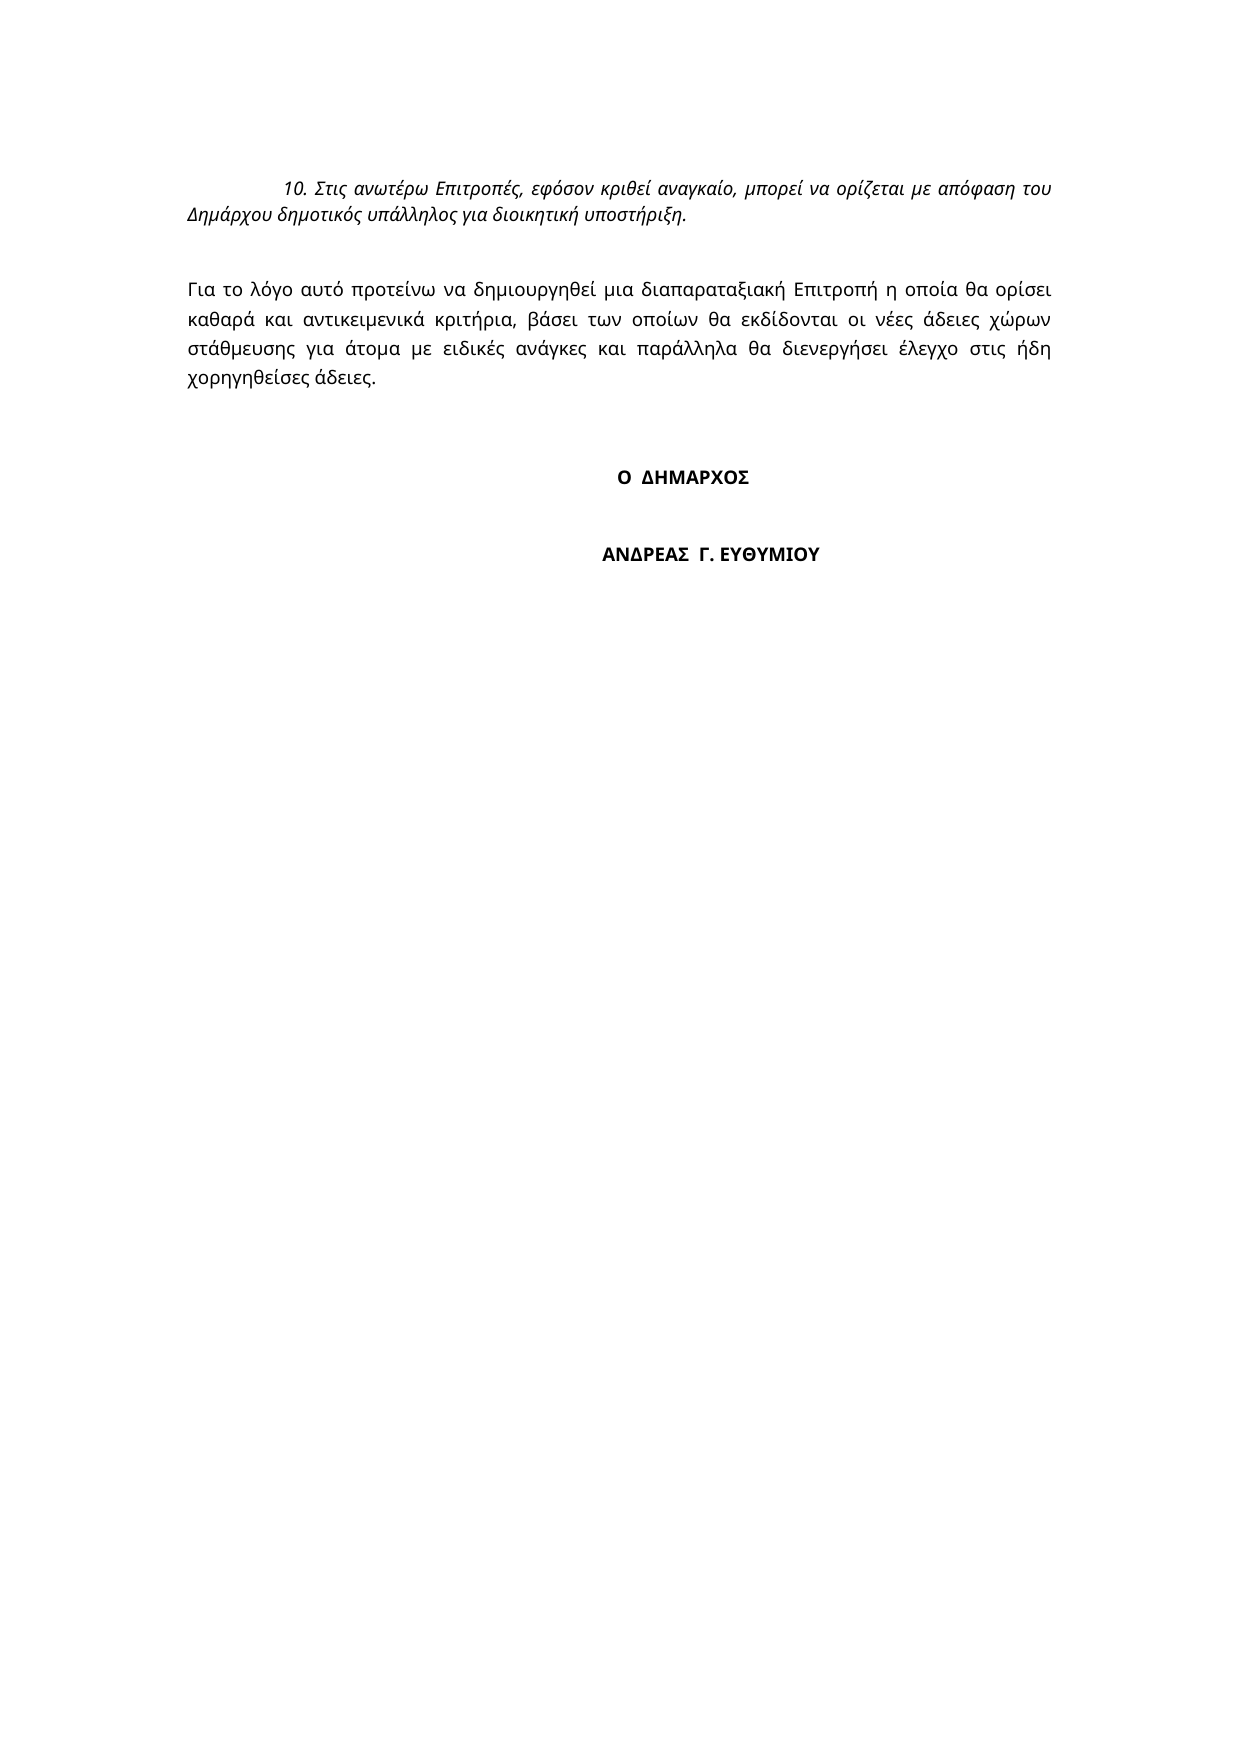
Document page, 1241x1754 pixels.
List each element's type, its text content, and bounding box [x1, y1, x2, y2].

text ΑΝΔΡΕΑΣ Γ. ΕΥΘΥΜΙΟΥ [187, 541, 1053, 567]
text Ο ΔΗΜΑΡΧΟΣ [187, 465, 1053, 490]
text Για το λόγο αυτό προτείνω να δημιουργηθεί μια διαπαραταξιακή Επιτροπή η οποία θα ορίσει καθαρά και αντικειμενικά κριτήρια, βάσει των οποίων θα εκδίδονται οι νέες άδειες χώρων στάθμευσης για άτομα με ειδικές ανάγκες και παράλληλα θα διενεργήσει έλεγχο στις ήδη χορηγηθείσες άδειες. [187, 277, 1053, 390]
text 10. Στις ανωτέρω Επιτροπές, εφόσον κριθεί αναγκαίο, μπορεί να ορίζεται με απόφαση του Δημάρχου δημοτικός υπάλληλος για διοικητική υποστήριξη. [187, 176, 1053, 227]
